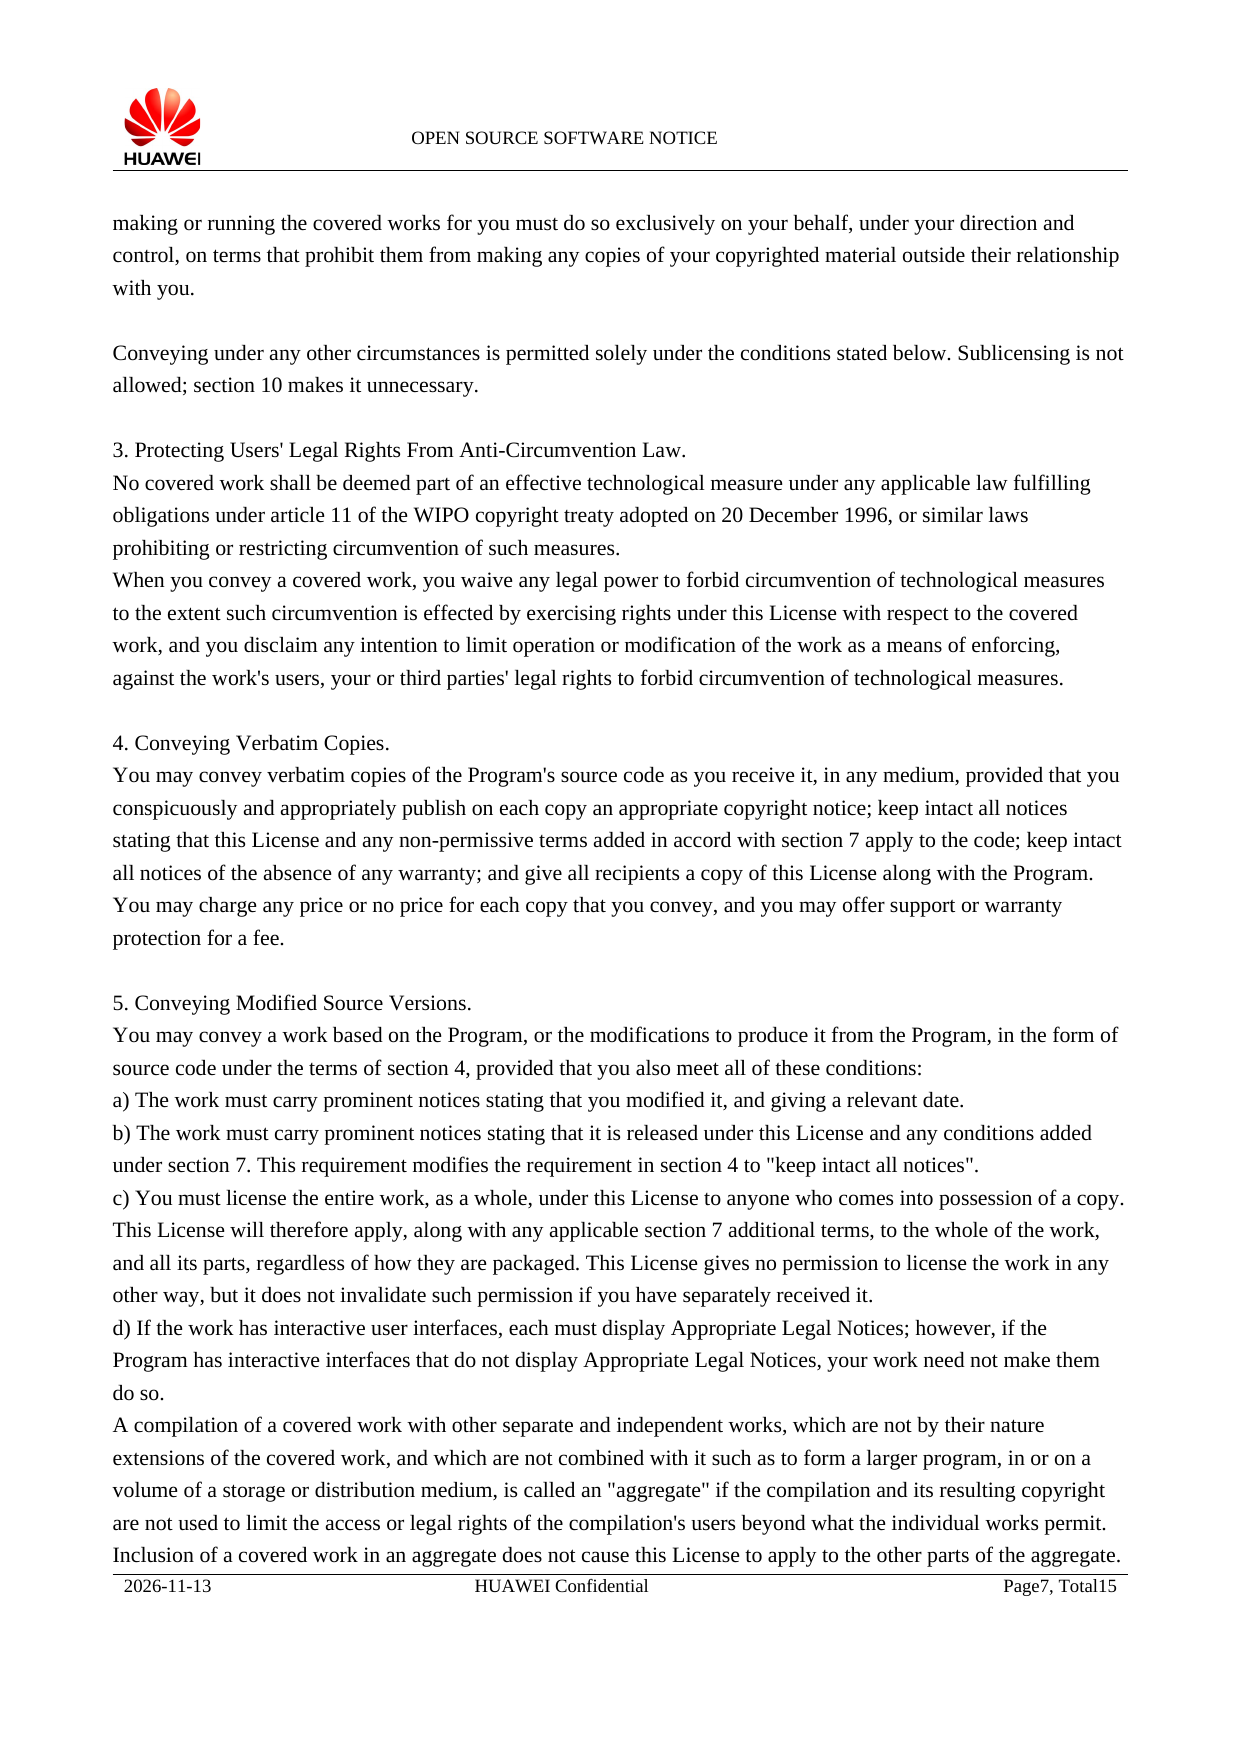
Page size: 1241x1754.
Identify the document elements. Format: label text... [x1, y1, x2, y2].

text a) The work must carry prominent notices stating that you modified it, and giving a relevant date. [112, 1084, 1128, 1116]
text No covered work shall be deemed part of an effective technological measure under any applicable law fulfilling obligations under article 11 of the WIPO copyright treaty adopted on 20 December 1996, or similar laws prohibiting or restricting circumvention of such measures. [112, 466, 1128, 564]
text b) The work must carry prominent notices stating that it is released under this License and any conditions added under section 7. This requirement modifies the requirement in section 4 to "keep intact all notices". [112, 1116, 1128, 1181]
text You may charge any price or no price for each copy that you convey, and you may offer support or warranty protection for a fee. [112, 889, 1128, 954]
picture [124, 88, 201, 165]
text A compilation of a covered work with other separate and independent works, which are not by their nature extensions of the covered work, and which are not combined with it such as to form a larger program, in or on a volume of a storage or distribution medium, is called an "aggregate" if the compilation and its resulting copyright are not used to limit the access or legal rights of the compilation's users beyond what the individual works permit. Inclusion of a covered work in an aggregate does not cause this License to apply to the other parts of the aggregate. [112, 1409, 1128, 1571]
text You may convey verbatim copies of the Program's source code as you receive it, in any medium, provided that you conspicuously and appropriately publish on each copy an appropriate copyright notice; keep intact all notices stating that this License and any non-permissive terms added in accord with section 7 apply to the code; keep intact all notices of the absence of any warranty; and give all recipients a copy of this License along with the Program. [112, 759, 1128, 889]
text 4. Conveying Verbatim Copies. [112, 726, 1128, 759]
text When you convey a covered work, you waive any legal power to forbid circumvention of technological measures to the extent such circumvention is effected by exercising rights under this License with respect to the covered work, and you disclaim any intention to limit operation or modification of the work as a means of enforcing, against the work's users, your or third parties' legal rights to forbid circumvention of technological measures. [112, 564, 1128, 694]
text Conveying under any other circumstances is permitted solely under the conditions stated below. Sublicensing is not allowed; section 10 makes it unnecessary. [112, 336, 1128, 401]
text d) If the work has interactive user interfaces, each must display Appropriate Legal Notices; however, if the Program has interactive interfaces that do not display Appropriate Legal Notices, your work need not make them do so. [112, 1311, 1128, 1409]
text 5. Conveying Modified Source Versions. [112, 986, 1128, 1019]
text 3. Protecting Users' Legal Rights From Anti-Circumvention Law. [112, 434, 1128, 466]
text You may convey a work based on the Program, or the modifications to produce it from the Program, in the form of source code under the terms of section 4, provided that you also meet all of these conditions: [112, 1019, 1128, 1084]
text c) You must license the entire work, as a whole, under this License to anyone who comes into possession of a copy. This License will therefore apply, along with any applicable section 7 additional terms, to the whole of the work, and all its parts, regardless of how they are packaged. This License gives no permission to license the work in any other way, but it does not invalidate such permission if you have separately received it. [112, 1181, 1128, 1311]
